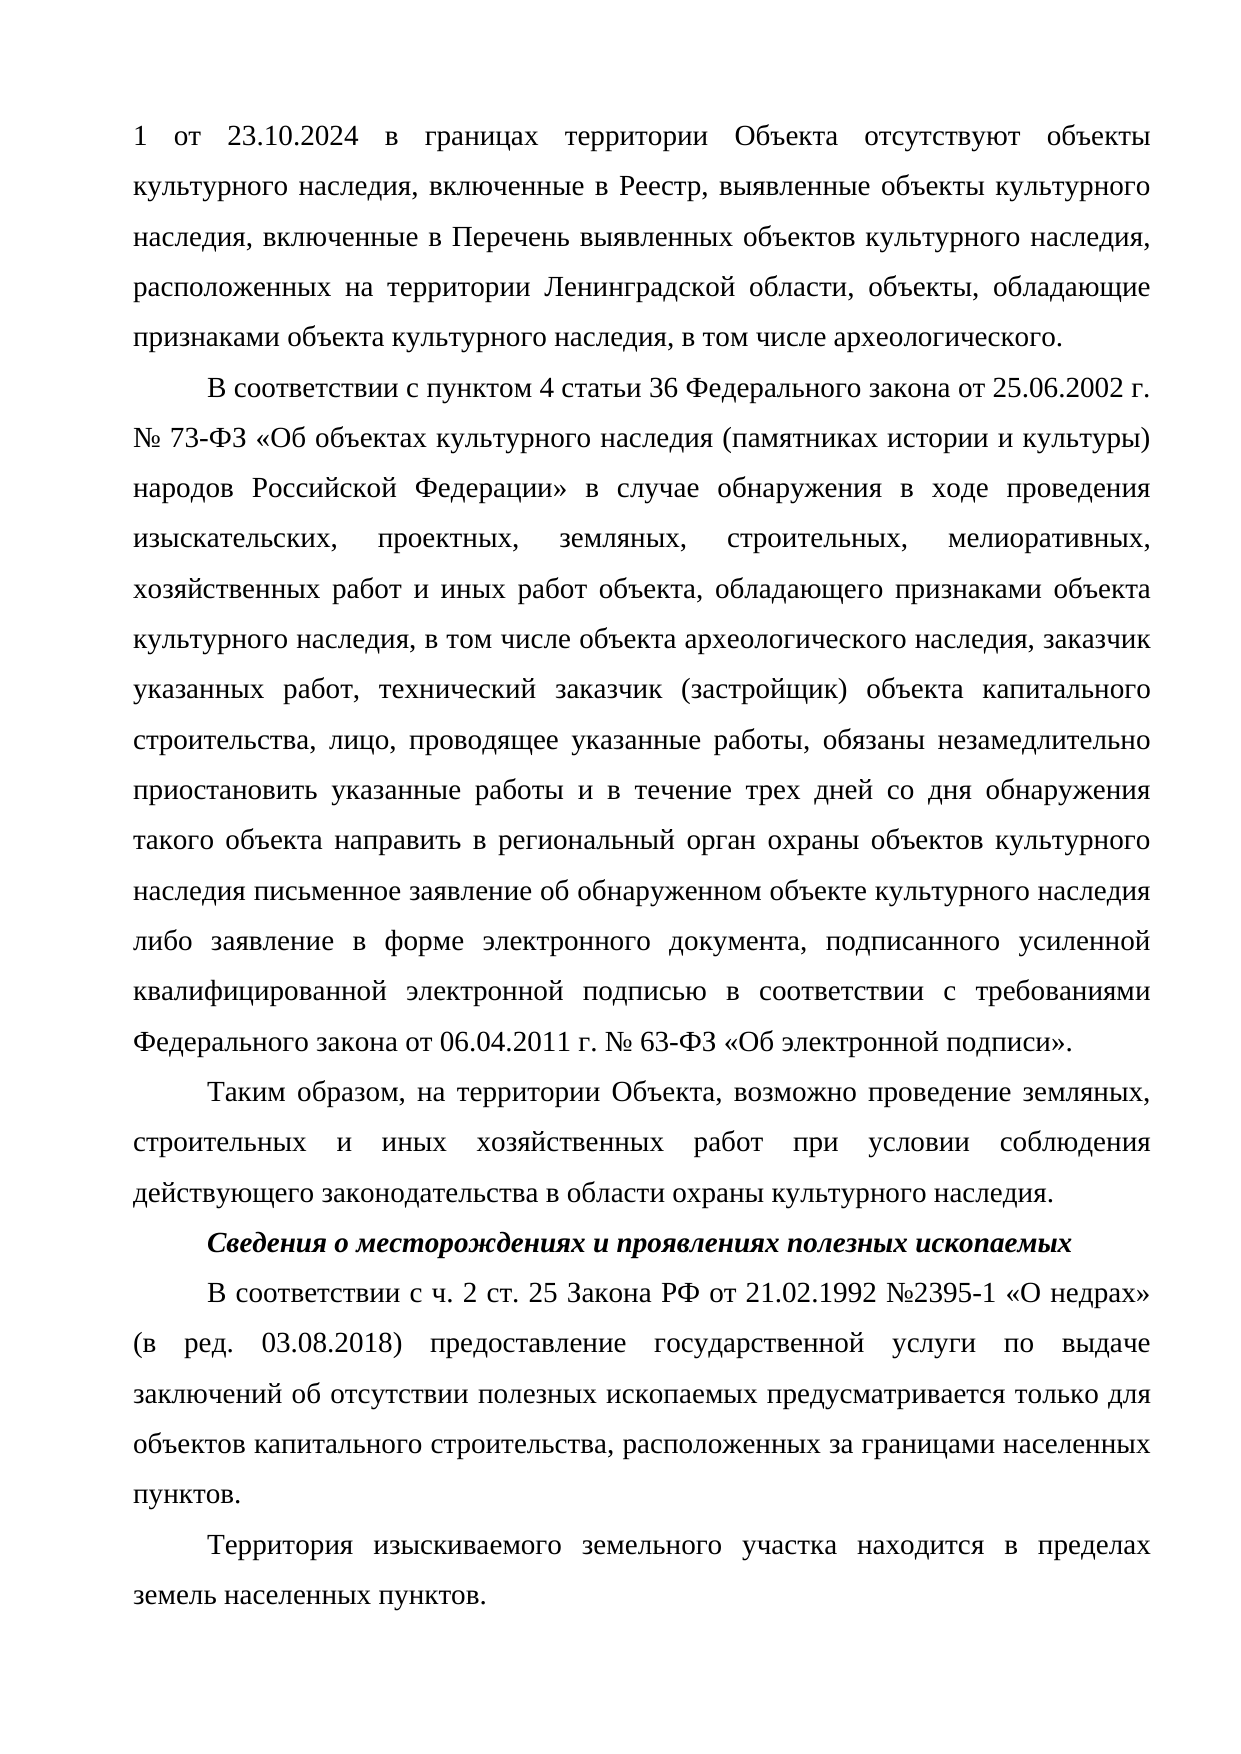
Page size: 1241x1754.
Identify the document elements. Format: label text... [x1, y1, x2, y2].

text В соответствии с ч. 2 ст. 25 Закона РФ от 21.02.1992 №2395-1 «О недрах» (в ред. 03.08.2018) предоставление государственной услуги по выдаче заключений об отсутствии полезных ископаемых предусматривается только для объектов капитального строительства, расположенных за границами населенных пунктов. [133, 1275, 1152, 1510]
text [133, 118, 1152, 353]
text В соответствии с пунктом 4 статьи 36 Федерального закона от 25.06.2002 г. № 73-ФЗ «Об объектах культурного наследия (памятниках истории и культуры) народов Российской Федерации» в случае обнаружения в ходе проведения изыскательских, проектных, земляных, строительных, мелиоративных, хозяйственных работ и иных работ объекта, обладающего признаками объекта культурного наследия, в том числе объекта археологического наследия, заказчик указанных работ, технический заказчик (застройщик) объекта капитального строительства, лицо, проводящее указанные работы, обязаны незамедлительно приостановить указанные работы и в течение трех дней со дня обнаружения такого объекта направить в региональный орган охраны объектов культурного наследия письменное заявление об обнаруженном объекте культурного наследия либо заявление в форме электронного документа, подписанного усиленной квалифицированной электронной подписью в соответствии с требованиями Федерального закона от 06.04.2011 г. № 63-ФЗ «Об электронной подписи». [133, 370, 1152, 1057]
text Территория изыскиваемого земельного участка находится в пределах земель населенных пунктов. [133, 1527, 1152, 1611]
text Сведения о месторождениях и проявлениях полезных ископаемых [133, 1225, 1152, 1258]
text Таким образом, на территории Объекта, возможно проведение земляных, строительных и иных хозяйственных работ при условии соблюдения действующего законодательства в области охраны культурного наследия. [133, 1074, 1152, 1208]
